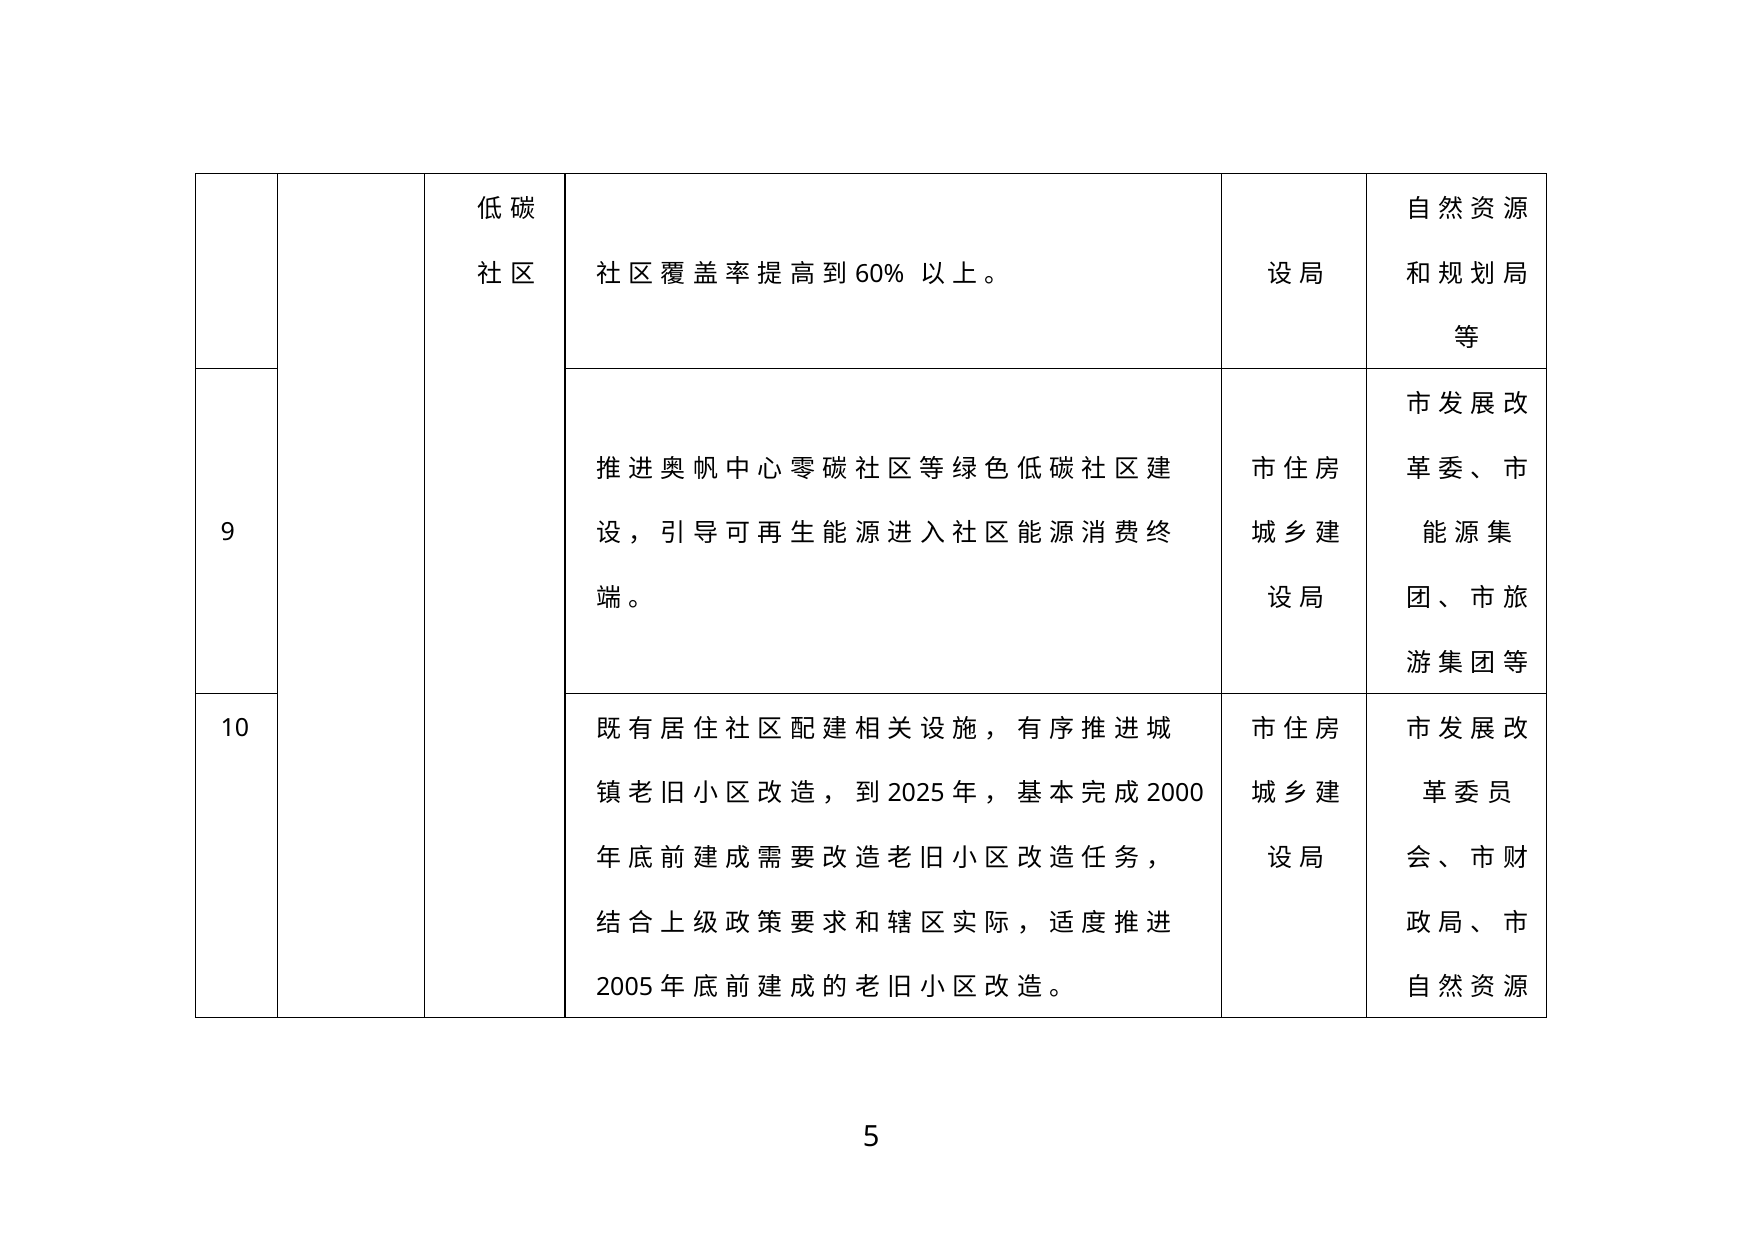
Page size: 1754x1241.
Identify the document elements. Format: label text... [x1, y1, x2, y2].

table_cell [566, 694, 1221, 1017]
table_cell 10 [196, 694, 277, 1017]
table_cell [566, 174, 1221, 368]
table_cell 市住房城乡建设局 [1222, 694, 1366, 1017]
table_cell 市住房城乡建设局 [1222, 369, 1366, 693]
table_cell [1367, 694, 1546, 1017]
table_cell 8 [196, 174, 277, 368]
table_cell 9 [196, 369, 277, 693]
table_cell 推进奥帆中心零碳社区等绿色低碳社区建设，引导可再生能源进入社区能源消费终端。 [566, 369, 1221, 693]
table_cell 建设绿色低碳社区 [425, 174, 564, 1017]
table_cell 市发展改革委、市自然资源和规划局等 [1367, 174, 1546, 368]
table_cell 市发展改革委、市能源集团、市旅游集团等 [1367, 369, 1546, 693]
table_cell 市住房城乡建设局 [1222, 174, 1366, 368]
